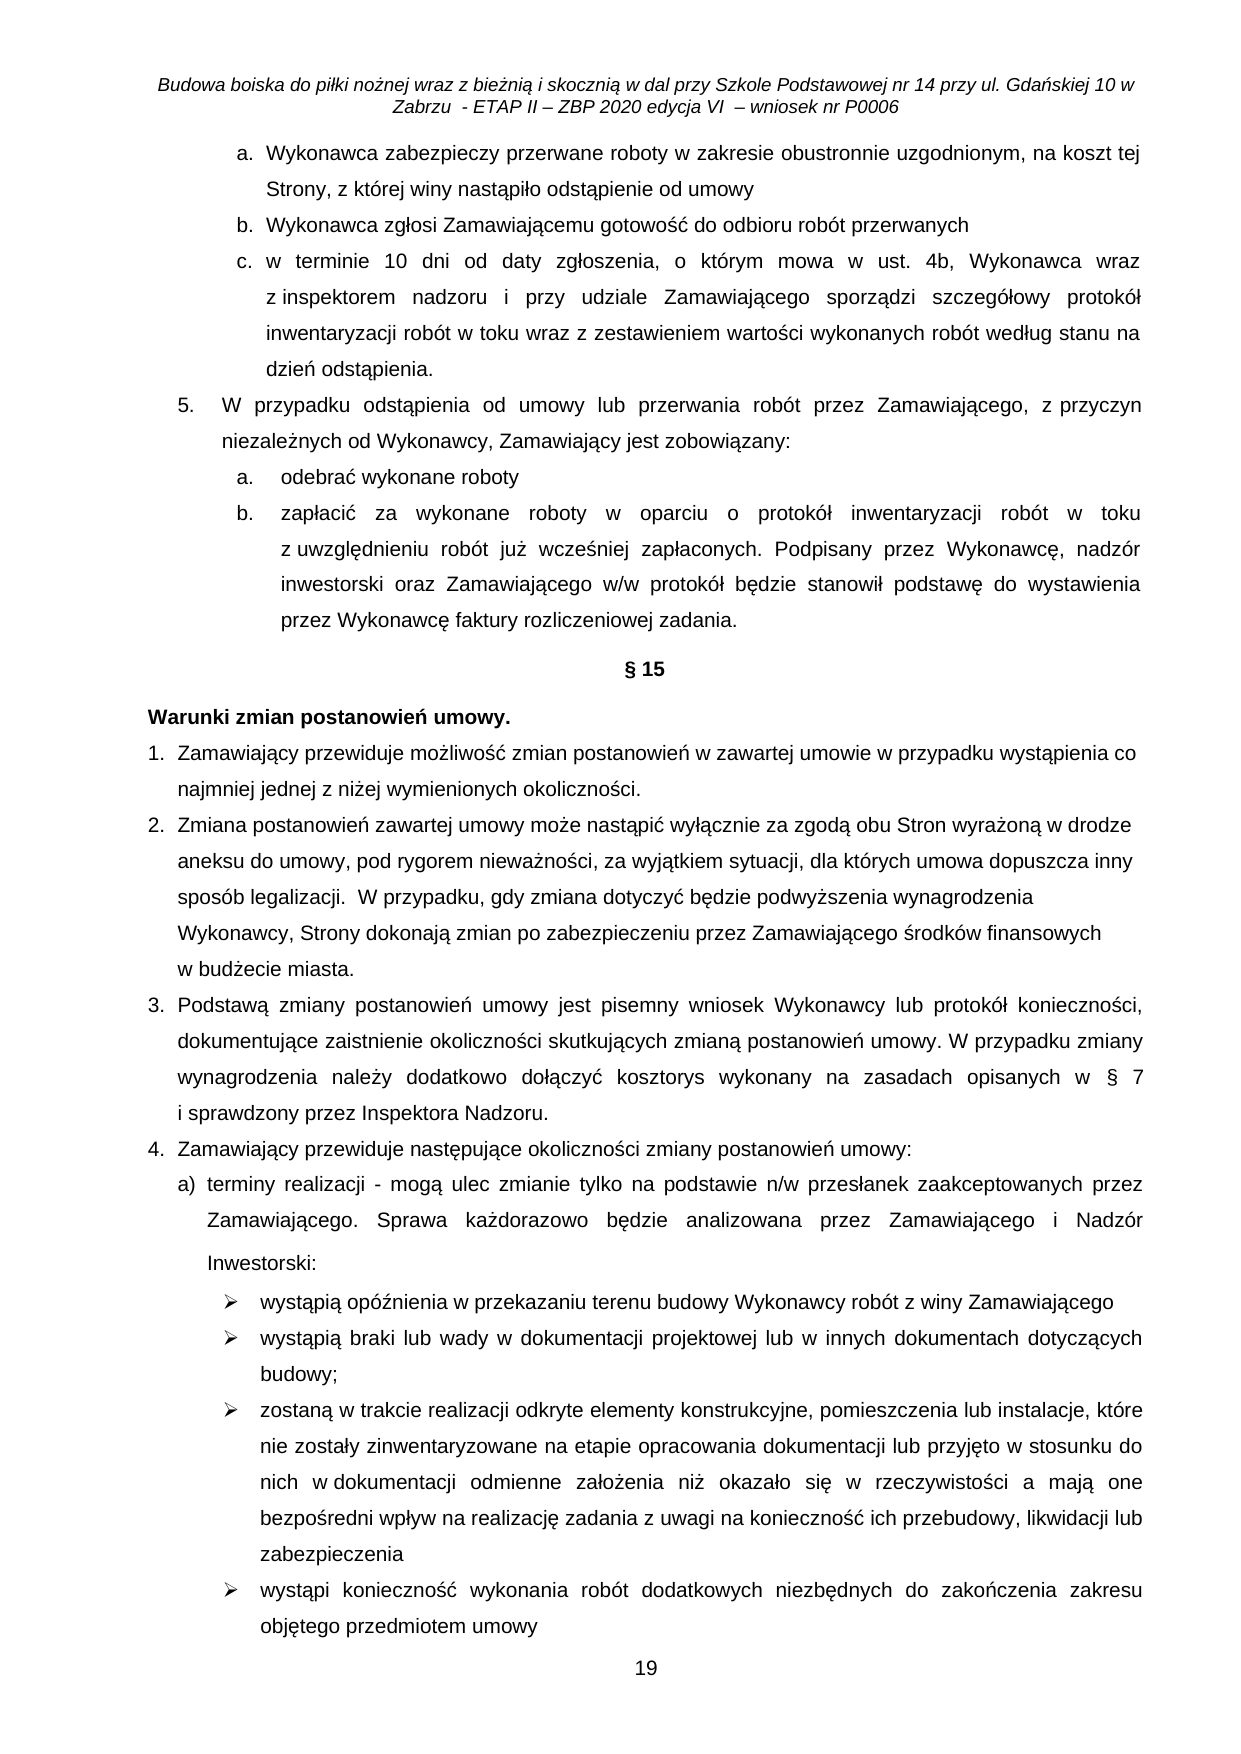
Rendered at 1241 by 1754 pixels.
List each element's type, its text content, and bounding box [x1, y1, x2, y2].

list Zmiana postanowień zawartej umowy może nastąpić wyłącznie za zgodą obu Stron wyrażoną w drodze aneksu do umowy, pod rygorem nieważności, za wyjątkiem sytuacji, dla których umowa dopuszcza inny sposób legalizacji. W przypadku, gdy zmiana dotyczyć będzie podwyższenia wynagrodzenia Wykonawcy, Strony dokonają zmian po zabezpieczeniu przez Zamawiającego środków finansowych w budżecie miasta. [148, 813, 1144, 981]
text Warunki zmian postanowień umowy. [148, 705, 1144, 729]
list w terminie 10 dni od daty zgłoszenia, o którym mowa w ust. 4b, Wykonawca wraz z inspektorem nadzoru i przy udziale Zamawiającego sporządzi szczegółowy protokół inwentaryzacji robót w toku wraz z zestawieniem wartości wykonanych robót według stanu na dzień odstąpienia. [236, 249, 1142, 381]
list Podstawą zmiany postanowień umowy jest pisemny wniosek Wykonawcy lub protokół konieczności, dokumentujące zaistnienie okoliczności skutkujących zmianą postanowień umowy. W przypadku zmiany wynagrodzenia należy dodatkowo dołączyć kosztorys wykonany na zasadach opisanych w § 7 i sprawdzony przez Inspektora Nadzoru. [148, 993, 1144, 1124]
list Zamawiający przewiduje następujące okoliczności zmiany postanowień umowy: [148, 1136, 1144, 1160]
list zostaną w trakcie realizacji odkryte elementy konstrukcyjne, pomieszczenia lub instalacje, które nie zostały zinwentaryzowane na etapie opracowania dokumentacji lub przyjęto w stosunku do nich w dokumentacji odmienne założenia niż okazało się w rzeczywistości a mają one bezpośredni wpływ na realizację zadania z uwagi na konieczność ich przebudowy, likwidacji lub zabezpieczenia [223, 1398, 1144, 1566]
list zapłacić za wykonane roboty w oparciu o protokół inwentaryzacji robót w toku z uwzględnieniu robót już wcześniej zapłaconych. Podpisany przez Wykonawcę, nadzór inwestorski oraz Zamawiającego w/w protokół będzie stanowił podstawę do wystawienia przez Wykonawcę faktury rozliczeniowej zadania. [236, 500, 1142, 632]
list wystąpią opóźnienia w przekazaniu terenu budowy Wykonawcy robót z winy Zamawiającego [223, 1290, 1144, 1314]
list odebrać wykonane roboty [236, 464, 1074, 488]
list Wykonawca zabezpieczy przerwane roboty w zakresie obustronnie uzgodnionym, na koszt tej Strony, z której winy nastąpiło odstąpienie od umowy [236, 141, 1142, 201]
list terminy realizacji - mogą ulec zmianie tylko na podstawie n/w przesłanek zaakceptowanych przez Zamawiającego. Sprawa każdorazowo będzie analizowana przez Zamawiającego i Nadzór Inwestorski: [177, 1172, 1144, 1275]
list wystąpią braki lub wady w dokumentacji projektowej lub w innych dokumentach dotyczących budowy; [223, 1326, 1144, 1386]
list Wykonawca zgłosi Zamawiającemu gotowość do odbioru robót przerwanych [236, 213, 1142, 237]
text § 15 [148, 657, 1142, 681]
list W przypadku odstąpienia od umowy lub przerwania robót przez Zamawiającego, z przyczyn niezależnych od Wykonawcy, Zamawiający jest zobowiązany: [177, 393, 1142, 452]
list Zamawiający przewiduje możliwość zmian postanowień w zawartej umowie w przypadku wystąpienia co najmniej jednej z niżej wymienionych okoliczności. [148, 741, 1144, 801]
list wystąpi konieczność wykonania robót dodatkowych niezbędnych do zakończenia zakresu objętego przedmiotem umowy [223, 1577, 1144, 1637]
